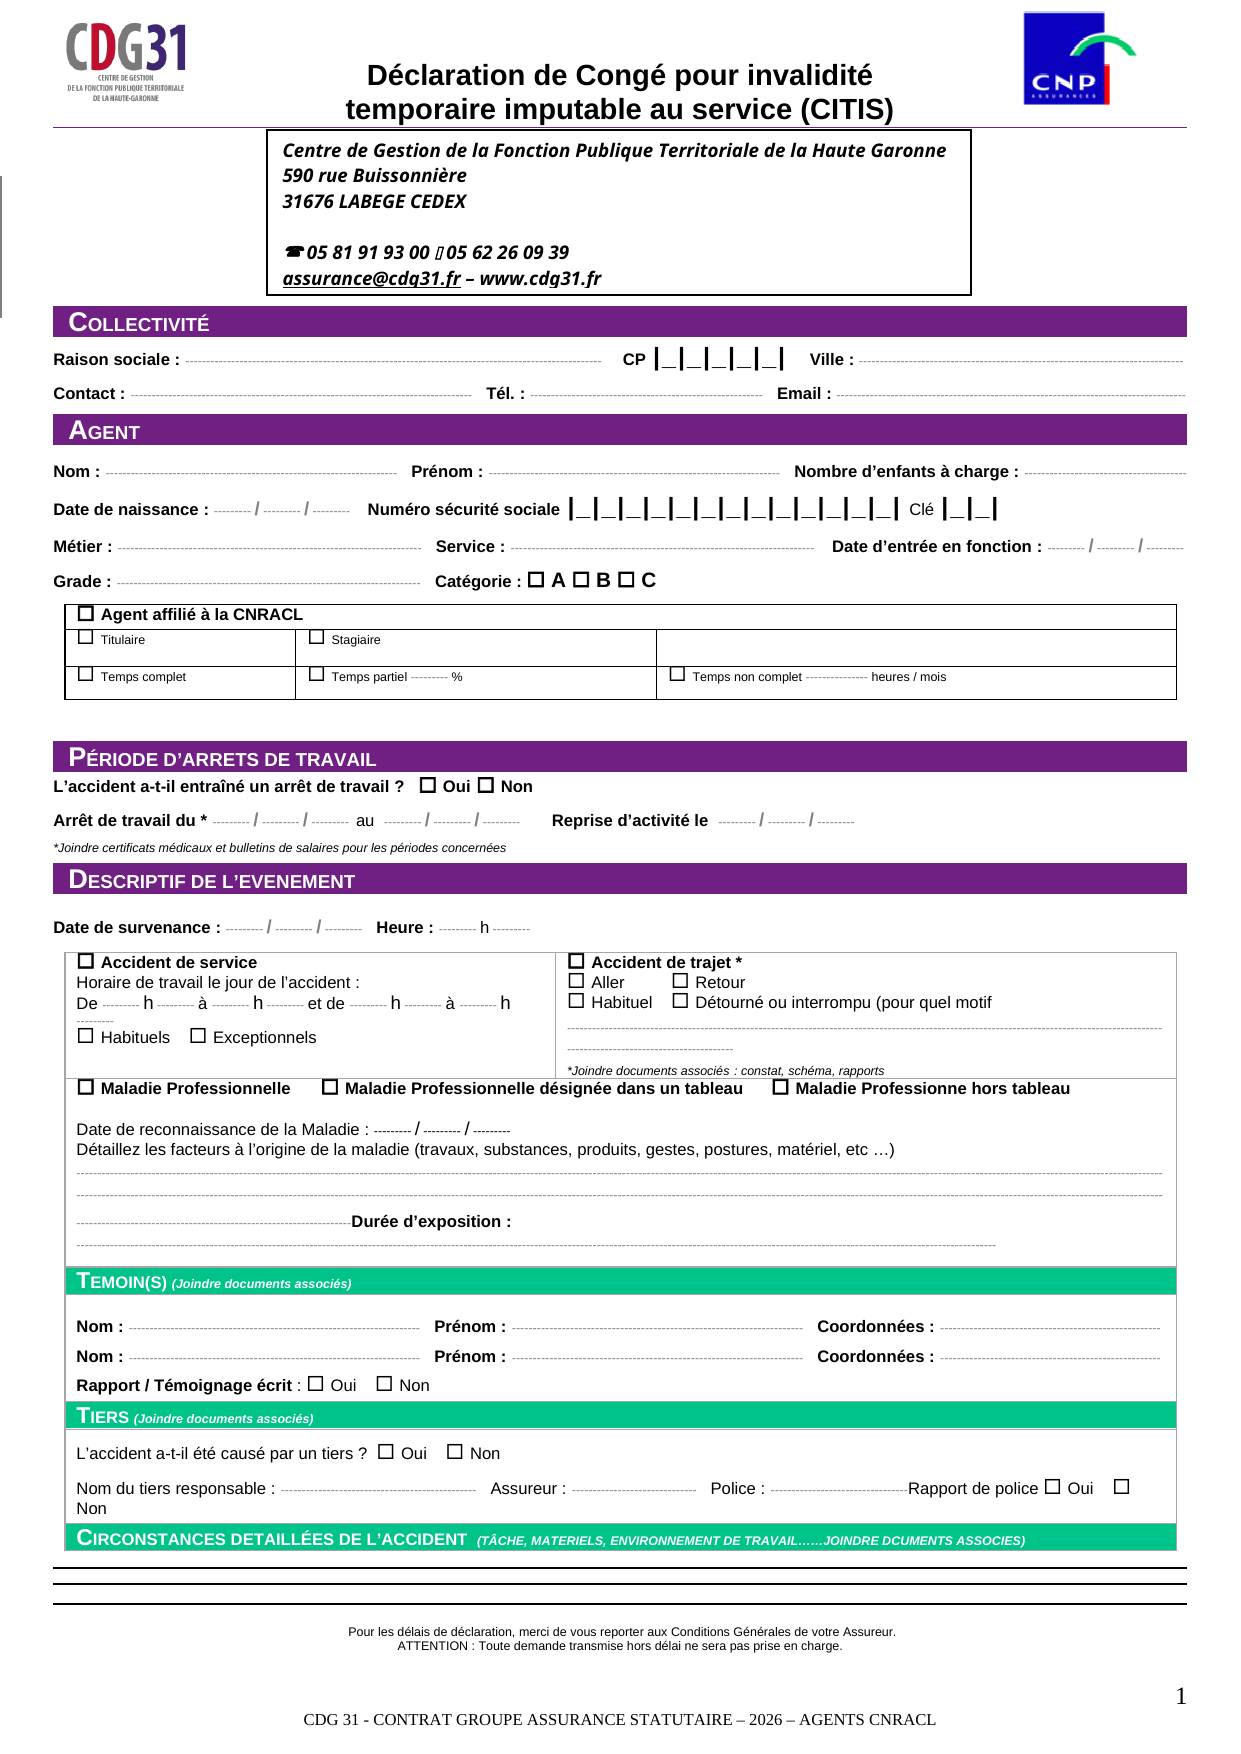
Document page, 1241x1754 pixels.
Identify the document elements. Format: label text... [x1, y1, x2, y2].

text *Joindre certificats médicaux et bulletins de salaires pour les périodes concernées [53, 841, 1187, 856]
subtitle descriptif de l’evenement [53, 863, 1187, 894]
text Arrêt de travail du * --------- / --------- / --------- au --------- / --------- / --------- Reprise d’activité le --------- / --------- / --------- [53, 809, 1187, 830]
text Date de naissance : --------- / --------- / --------- Numéro sécurité sociale |_|_|_|_|_|_|_|_|_|_|_|_|_| Clé |_|_| [53, 492, 1187, 521]
table_cell Circonstances detaillées de l’accident (tâche, materiels, environnement de travail……JOINDRE DCUMENTS ASSOCIES) [66, 1524, 1176, 1550]
table_header Accident de service Horaire de travail le jour de l’accident : De --------- h --------- à --------- h --------- et de --------- h --------- à --------- h --------- Habituels Exceptionnels [66, 953, 555, 1078]
table_cell Titulaire [66, 630, 295, 666]
table_cell Temps non complet --------------- heures / mois [657, 667, 1176, 698]
picture [1018, 4, 1141, 119]
subtitle Agent [53, 414, 1187, 445]
table_cell Nom : ---------------------------------------------------------------------- Prénom : ---------------------------------------------------------------------- Coordonnées : ----------------------------------------------------- Nom : ---------------------------------------------------------------------- Prénom : ---------------------------------------------------------------------- Coordonnées : ----------------------------------------------------- Rapport / Témoignage écrit : Oui Non [66, 1295, 1176, 1401]
subtitle Collectivité [53, 306, 1187, 337]
table_header Agent affilié à la CNRACL [66, 605, 1176, 628]
table_cell Temps complet [66, 667, 295, 698]
table_cell Tiers (Joindre documents associés) [66, 1402, 1176, 1428]
table_header Accident de trajet * Aller Retour Habituel Détourné ou interrompu (pour quel motif --------------------------------------------------------------------------------------------------------------------------------------------------------------------------------------- *Joindre documents associés : constat, schéma, rapports [556, 953, 1176, 1078]
picture [65, 21, 187, 104]
text Raison sociale : ---------------------------------------------------------------------------------------------------- CP |_|_|_|_|_| Ville : ------------------------------------------------------------------------------Contact : ---------------------------------------------------------------------------------- Tél. : -------------------------------------------------------- Email : ------------------------------------------------------------------------------------ [53, 342, 1187, 403]
text Nom : ---------------------------------------------------------------------- Prénom : ---------------------------------------------------------------------- Nombre d’enfants à charge : --------------------------------------- [53, 462, 1187, 481]
text Pour les délais de déclaration, merci de vous reporter aux Conditions Générales de votre Assureur. [274, 1624, 1187, 1638]
table_cell L’accident a-t-il été causé par un tiers ? Oui Non Nom du tiers responsable : ----------------------------------------------- Assureur : ------------------------------ Police : ---------------------------------Rapport de police Oui Non [66, 1430, 1176, 1522]
table_cell Maladie Professionnelle Maladie Professionnelle désignée dans un tableau Maladie Professionne hors tableau Date de reconnaissance de la Maladie : --------- / --------- / --------- Détaillez les facteurs à l’origine de la maladie (travaux, substances, produits, gestes, postures, matériel, etc …) ------------------------------------------------------------------------------------------------------------------------------------------------------------------------------------------------------------------------------------------------------------------------------------------------------------------------------------------------------------------------------------------------------------------------------------------------------------------------------------------------------------------------------------------------------------------------------------------------------------Durée d’exposition : ----------------------------------------------------------------------------------------------------------------------------------------------------------------------------------------------------------------------------- [66, 1079, 1176, 1266]
table_cell TeMOIN(s) (Joindre documents associés) [66, 1268, 1176, 1294]
text ATTENTION : Toute demande transmise hors délai ne sera pas prise en charge. [53, 1638, 1187, 1653]
text Métier : ------------------------------------------------------------------------- Service : ------------------------------------------------------------------------- Date d’entrée en fonction : --------- / --------- / --------- [53, 535, 1187, 557]
table_cell Stagiaire [296, 630, 656, 666]
text L’accident a-t-il entraîné un arrêt de travail ? Oui Non [53, 777, 1187, 797]
table_cell [657, 630, 1176, 666]
text Grade : ------------------------------------------------------------------------- Catégorie : A B C [53, 567, 1187, 592]
subtitle Période d’arrets de travail [53, 741, 1187, 772]
table_cell Temps partiel --------- % [296, 667, 656, 698]
text Date de survenance : --------- / --------- / --------- Heure : --------- h --------- [53, 916, 1187, 937]
